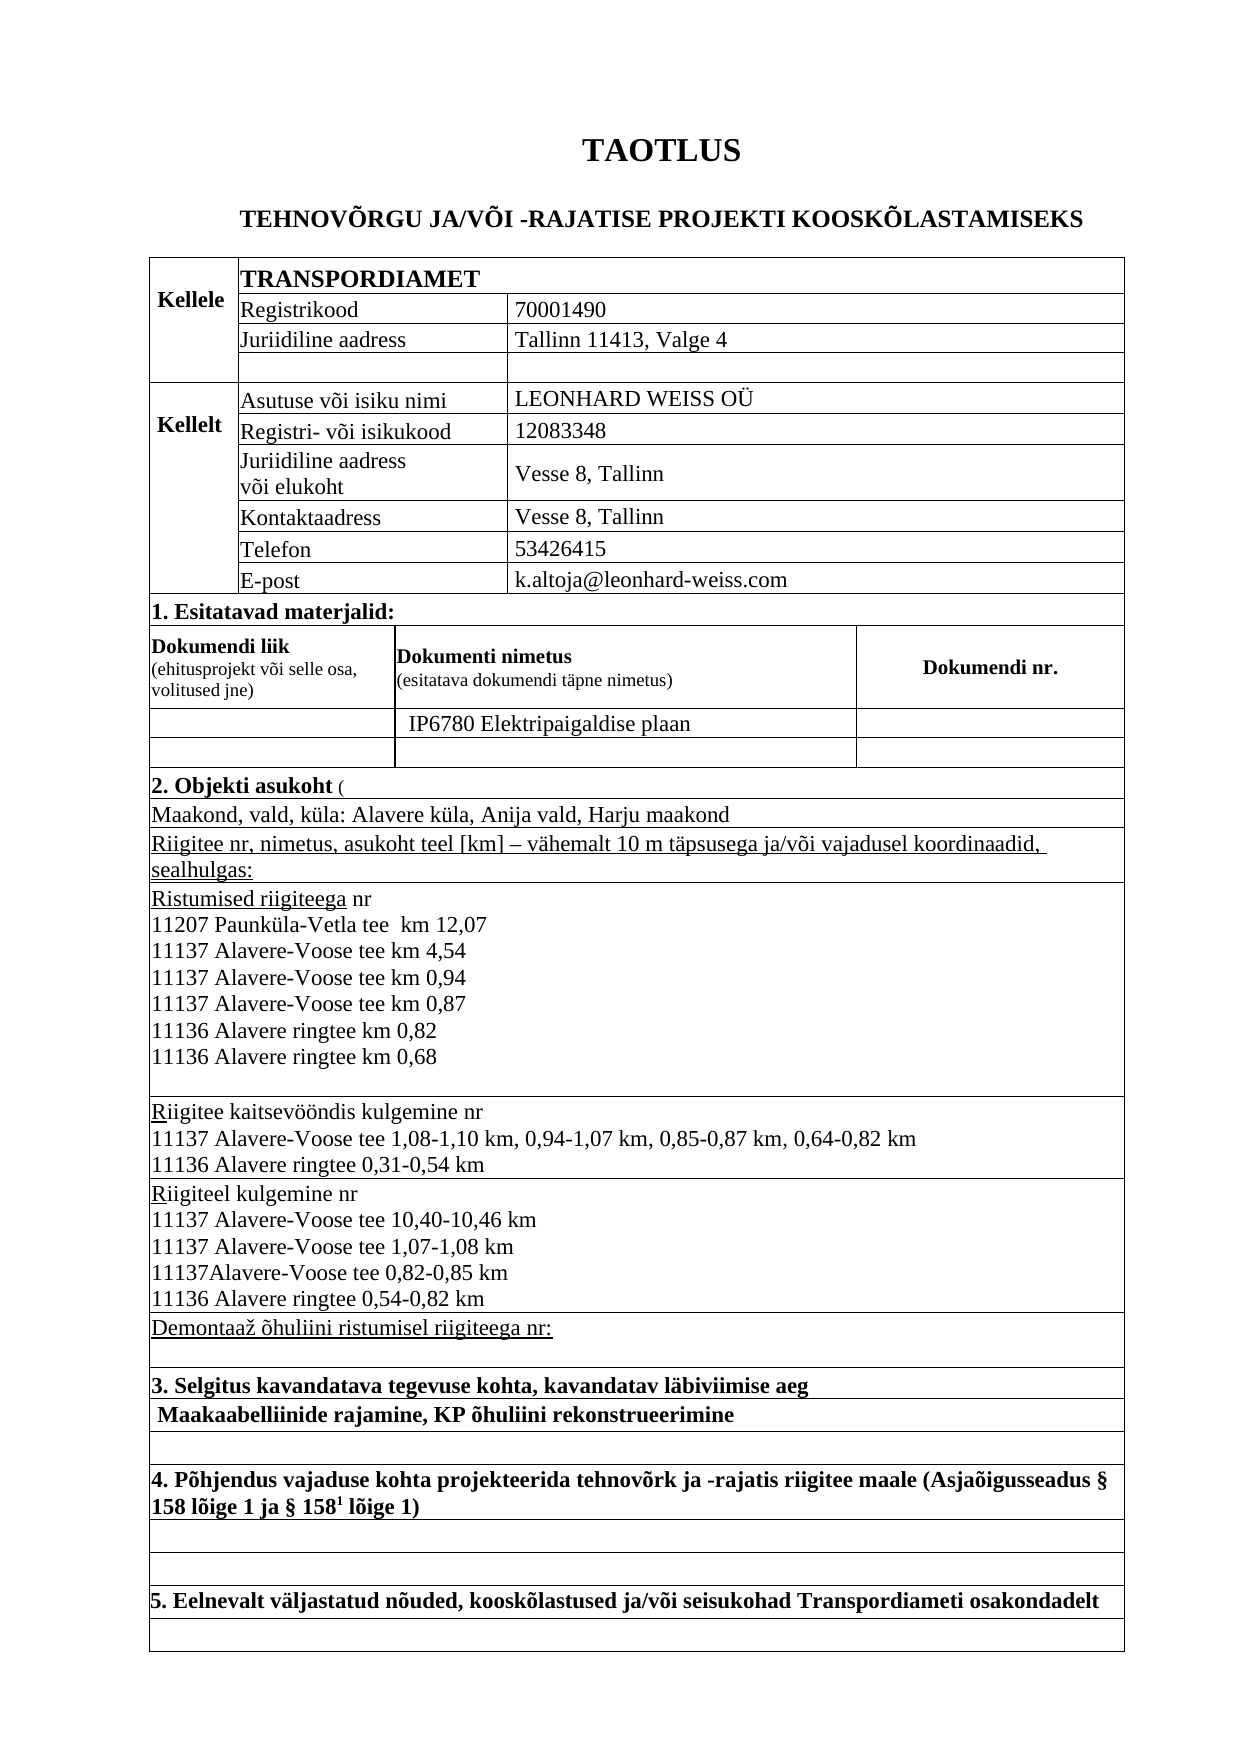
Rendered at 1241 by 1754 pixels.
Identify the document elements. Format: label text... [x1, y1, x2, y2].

table_cell Riigiteel kulgemine nr 11137 Alavere-Voose tee 10,40-10,46 km 11137 Alavere-Voose tee 1,07-1,08 km 11137Alavere-Voose tee 0,82-0,85 km 11136 Alavere ringtee 0,54-0,82 km [150, 1179, 1124, 1312]
table_cell Registrikood [239, 294, 507, 322]
table_cell Juriidiline aadress või elukoht [239, 445, 507, 499]
table_cell 12083348 [508, 414, 1124, 444]
text TEHNOVÕRGU JA/VÕI -RAJATISE PROJEKTI KOOSKÕLASTAMISEKS [177, 204, 1146, 233]
table_cell Riigitee nr, nimetus, asukoht teel [km] – vähemalt 10 m täpsusega ja/või vajadusel koordinaadid, sealhulgas: [150, 828, 1124, 882]
table_cell 3. Selgitus kavandatava tegevuse kohta, kavandatav läbiviimise aeg [150, 1368, 1124, 1398]
table_cell k.altoja@leonhard-weiss.com [508, 563, 1124, 593]
table_cell Tallinn 11413, Valge 4 [508, 324, 1124, 352]
table_cell E-post [239, 563, 507, 593]
table_cell [150, 1553, 1124, 1585]
table_cell LEONHARD WEISS OÜ [508, 383, 1124, 413]
table_header TRANSPORDIAMET [239, 258, 1124, 293]
table_cell Kellelt [150, 383, 238, 593]
table_cell 53426415 [508, 532, 1124, 562]
table_cell 5. Eelnevalt väljastatud nõuded, kooskõlastused ja/või seisukohad Transpordiameti osakondadelt [150, 1586, 1124, 1618]
table_cell Dokumenti nimetus (esitatava dokumendi täpne nimetus) [396, 626, 856, 707]
table_cell Kontaktaadress [239, 501, 507, 531]
table_header Kellele [150, 258, 238, 382]
table_cell Dokumendi liik (ehitusprojekt või selle osa, volitused jne) [150, 626, 394, 707]
table_cell [150, 738, 394, 767]
table_cell Vesse 8, Tallinn [508, 445, 1124, 499]
table_cell IP6780 Elektripaigaldise plaan [396, 709, 856, 737]
table_cell [150, 1619, 1124, 1651]
table_cell Asutuse või isiku nimi [239, 383, 507, 413]
table_cell Maakond, vald, küla: Alavere küla, Anija vald, Harju maakond [150, 799, 1124, 827]
table_cell Dokumendi nr. [857, 626, 1124, 707]
table_cell Riigitee kaitsevööndis kulgemine nr 11137 Alavere-Voose tee 1,08-1,10 km, 0,94-1,07 km, 0,85-0,87 km, 0,64-0,82 km 11136 Alavere ringtee 0,31-0,54 km [150, 1097, 1124, 1177]
table_cell 70001490 [508, 294, 1124, 322]
table_cell 1. Esitatavad materjalid: [150, 594, 1124, 624]
table_cell 2. Objekti asukoht ( [150, 768, 1124, 798]
table_cell [150, 1520, 1124, 1552]
table_cell [857, 738, 1124, 767]
table_cell Juriidiline aadress [239, 324, 507, 352]
table_cell [150, 709, 394, 737]
table_cell Vesse 8, Tallinn [508, 501, 1124, 531]
table_cell Registri- või isikukood [239, 414, 507, 444]
table_cell Ristumised riigiteega nr 11207 Paunküla-Vetla tee km 12,07 11137 Alavere-Voose tee km 4,54 11137 Alavere-Voose tee km 0,94 11137 Alavere-Voose tee km 0,87 11136 Alavere ringtee km 0,82 11136 Alavere ringtee km 0,68 [150, 883, 1124, 1096]
table_cell [396, 738, 856, 767]
table_cell [150, 1432, 1124, 1464]
table_cell Demontaaž õhuliini ristumisel riigiteega nr: [150, 1313, 1124, 1367]
table_cell [508, 353, 1124, 382]
table_cell Maakaabelliinide rajamine, KP õhuliini rekonstrueerimine [150, 1399, 1124, 1431]
table_cell [857, 709, 1124, 737]
table_cell 4. Põhjendus vajaduse kohta projekteerida tehnovõrk ja -rajatis riigitee maale (Asjaõigusseadus § 158 lõige 1 ja § 1581 lõige 1) [150, 1465, 1124, 1519]
text TAOTLUS [177, 130, 1146, 168]
table_cell Telefon [239, 532, 507, 562]
table_cell [239, 353, 507, 382]
